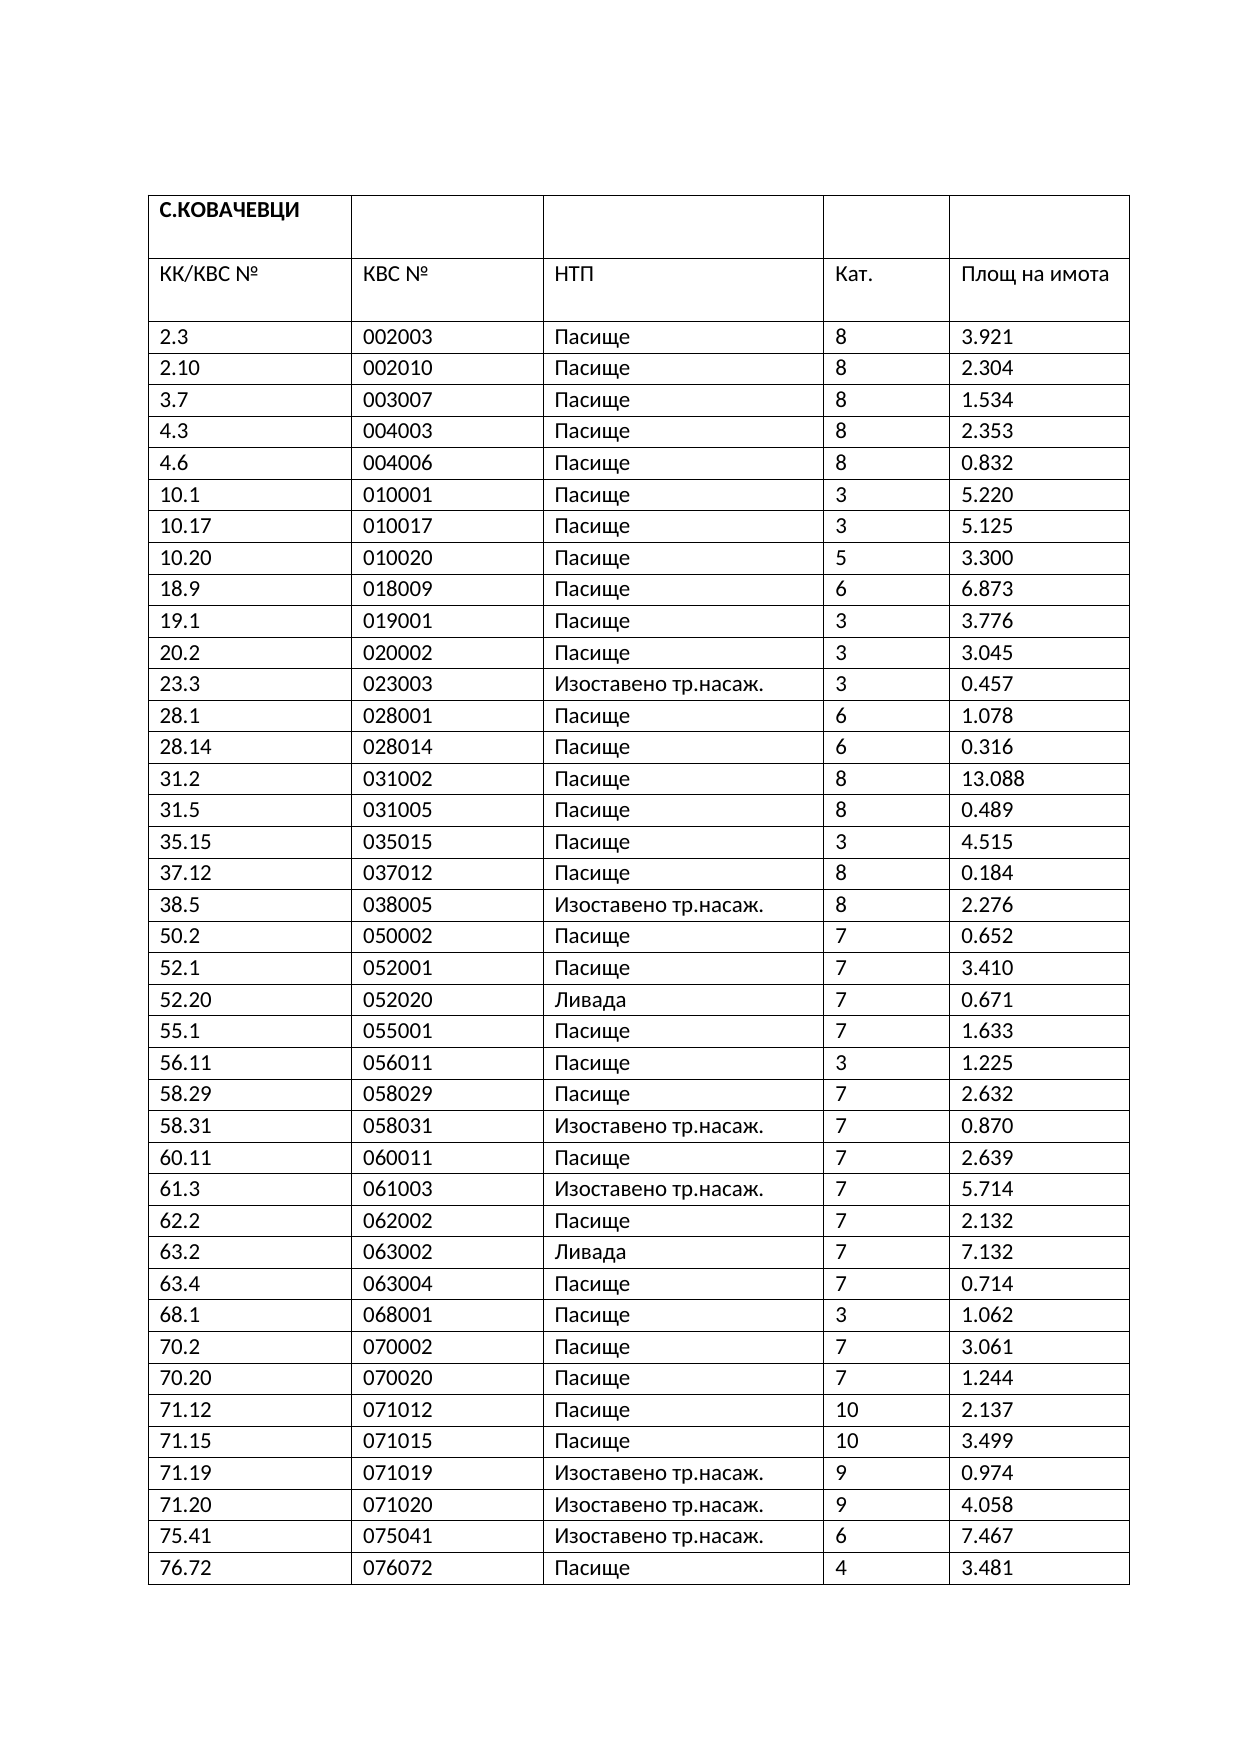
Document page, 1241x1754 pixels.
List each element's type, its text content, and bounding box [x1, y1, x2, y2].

table_cell 52.1 [149, 953, 351, 984]
table_cell 002010 [352, 354, 543, 384]
table_cell Ливада [544, 1237, 823, 1268]
table_cell 70.20 [149, 1364, 351, 1394]
table_cell 038005 [352, 890, 543, 921]
table_cell 050002 [352, 922, 543, 952]
table_cell 063002 [352, 1237, 543, 1268]
table_cell 5.220 [950, 480, 1129, 510]
table_cell 0.652 [950, 922, 1129, 952]
table_cell 7 [824, 1364, 949, 1394]
table_cell 2.304 [950, 354, 1129, 384]
table_cell 0.974 [950, 1458, 1129, 1489]
table_cell Пасище [544, 1143, 823, 1173]
table_cell 7 [824, 1269, 949, 1299]
table_cell 19.1 [149, 606, 351, 637]
table_cell Пасище [544, 1206, 823, 1236]
table_cell 071015 [352, 1427, 543, 1457]
table_cell 8 [824, 385, 949, 416]
table_cell 60.11 [149, 1143, 351, 1173]
table_cell Пасище [544, 1080, 823, 1110]
table_cell 037012 [352, 859, 543, 889]
table_header [950, 196, 1129, 258]
table_cell 023003 [352, 669, 543, 700]
table_cell 6 [824, 701, 949, 731]
table_cell 2.3 [149, 322, 351, 352]
table_cell 7 [824, 1206, 949, 1236]
table_cell 2.137 [950, 1395, 1129, 1426]
table_cell 058029 [352, 1080, 543, 1110]
table_cell 37.12 [149, 859, 351, 889]
table_cell Пасище [544, 1300, 823, 1331]
table_cell 8 [824, 890, 949, 921]
table_cell 7 [824, 1332, 949, 1362]
table_cell 4.515 [950, 827, 1129, 857]
table_cell 28.14 [149, 732, 351, 763]
table_cell Пасище [544, 1048, 823, 1078]
table_cell 3 [824, 511, 949, 542]
table_cell 2.10 [149, 354, 351, 384]
table_cell 1.534 [950, 385, 1129, 416]
table_cell 4 [824, 1553, 949, 1583]
table_cell 035015 [352, 827, 543, 857]
table_cell 061003 [352, 1174, 543, 1205]
table_cell 7 [824, 985, 949, 1015]
table_cell Ливада [544, 985, 823, 1015]
table_cell 031002 [352, 764, 543, 794]
table_cell 052020 [352, 985, 543, 1015]
table_cell 010001 [352, 480, 543, 510]
table_cell Пасище [544, 1427, 823, 1457]
table_cell 3 [824, 1048, 949, 1078]
table_cell 8 [824, 448, 949, 479]
table_cell 2.632 [950, 1080, 1129, 1110]
table_cell Пасище [544, 795, 823, 826]
table_cell Пасище [544, 1016, 823, 1047]
table_cell 5.125 [950, 511, 1129, 542]
table_cell 071019 [352, 1458, 543, 1489]
table_cell 0.671 [950, 985, 1129, 1015]
table_cell 4.3 [149, 417, 351, 447]
table_cell 7 [824, 1237, 949, 1268]
table_cell 019001 [352, 606, 543, 637]
table_cell 3 [824, 1300, 949, 1331]
table_cell 68.1 [149, 1300, 351, 1331]
table_cell 10 [824, 1395, 949, 1426]
table_cell Пасище [544, 764, 823, 794]
table_cell 070020 [352, 1364, 543, 1394]
table_cell 8 [824, 795, 949, 826]
table_cell 1.062 [950, 1300, 1129, 1331]
table_cell 3 [824, 638, 949, 668]
table_cell 7 [824, 922, 949, 952]
table_cell 23.3 [149, 669, 351, 700]
table_cell 76.72 [149, 1553, 351, 1583]
table_cell Пасище [544, 953, 823, 984]
table_cell Пасище [544, 922, 823, 952]
table_cell 71.20 [149, 1490, 351, 1520]
table_cell Пасище [544, 575, 823, 605]
table_cell 5.714 [950, 1174, 1129, 1205]
table_cell 10.17 [149, 511, 351, 542]
table_cell 63.2 [149, 1237, 351, 1268]
table_cell 71.15 [149, 1427, 351, 1457]
table_cell 10.20 [149, 543, 351, 573]
table_cell Пасище [544, 606, 823, 637]
table_cell Пасище [544, 1553, 823, 1583]
table_cell 55.1 [149, 1016, 351, 1047]
table_cell 7 [824, 1080, 949, 1110]
table_cell Изоставено тр.насаж. [544, 1111, 823, 1142]
table_cell Изоставено тр.насаж. [544, 890, 823, 921]
table_cell КК/КВС № [149, 259, 351, 321]
table_cell 3 [824, 606, 949, 637]
table_cell 4.058 [950, 1490, 1129, 1520]
table_cell 0.457 [950, 669, 1129, 700]
table_cell 71.12 [149, 1395, 351, 1426]
table_cell 3.300 [950, 543, 1129, 573]
table_cell 7.467 [950, 1521, 1129, 1552]
table_cell 075041 [352, 1521, 543, 1552]
table_cell 071020 [352, 1490, 543, 1520]
table_cell 004006 [352, 448, 543, 479]
table_cell 1.225 [950, 1048, 1129, 1078]
table_cell 1.244 [950, 1364, 1129, 1394]
table_cell 58.29 [149, 1080, 351, 1110]
table_header [544, 196, 823, 258]
table_cell 8 [824, 354, 949, 384]
table_cell 38.5 [149, 890, 351, 921]
table_cell 4.6 [149, 448, 351, 479]
table_cell Пасище [544, 827, 823, 857]
table_cell 010017 [352, 511, 543, 542]
table_cell 6.873 [950, 575, 1129, 605]
table_cell 3.7 [149, 385, 351, 416]
table_cell 8 [824, 417, 949, 447]
table_cell 071012 [352, 1395, 543, 1426]
table_cell 068001 [352, 1300, 543, 1331]
table_cell 002003 [352, 322, 543, 352]
table_cell 7 [824, 1111, 949, 1142]
table_cell НТП [544, 259, 823, 321]
table_cell 18.9 [149, 575, 351, 605]
table_cell 7 [824, 1174, 949, 1205]
table_cell 6 [824, 732, 949, 763]
table_cell Пасище [544, 732, 823, 763]
table_cell 6 [824, 575, 949, 605]
table_cell Изоставено тр.насаж. [544, 1458, 823, 1489]
table_cell 31.5 [149, 795, 351, 826]
table_cell 52.20 [149, 985, 351, 1015]
table_cell 13.088 [950, 764, 1129, 794]
table_cell 028001 [352, 701, 543, 731]
table_cell 75.41 [149, 1521, 351, 1552]
table_cell 0.870 [950, 1111, 1129, 1142]
table_cell Пасище [544, 385, 823, 416]
table_cell 018009 [352, 575, 543, 605]
table_header С.КОВАЧЕВЦИ [149, 196, 351, 258]
table_cell 31.2 [149, 764, 351, 794]
table_cell 3.410 [950, 953, 1129, 984]
table_cell Пасище [544, 417, 823, 447]
table_cell 3 [824, 669, 949, 700]
table_cell Изоставено тр.насаж. [544, 669, 823, 700]
table_cell Пасище [544, 1395, 823, 1426]
table_cell 61.3 [149, 1174, 351, 1205]
table_cell 7.132 [950, 1237, 1129, 1268]
table_cell 3.921 [950, 322, 1129, 352]
table_header [824, 196, 949, 258]
table_cell 055001 [352, 1016, 543, 1047]
table_cell 70.2 [149, 1332, 351, 1362]
table_cell Пасище [544, 543, 823, 573]
table_cell Изоставено тр.насаж. [544, 1490, 823, 1520]
table_cell 7 [824, 1143, 949, 1173]
table_header [352, 196, 543, 258]
table_cell 8 [824, 859, 949, 889]
table_cell 10 [824, 1427, 949, 1457]
table_cell Пасище [544, 480, 823, 510]
table_cell 7 [824, 1016, 949, 1047]
table_cell 1.633 [950, 1016, 1129, 1047]
table_cell 028014 [352, 732, 543, 763]
table_cell 0.184 [950, 859, 1129, 889]
table_cell 3.061 [950, 1332, 1129, 1362]
table_cell 56.11 [149, 1048, 351, 1078]
table_cell Пасище [544, 1332, 823, 1362]
table_cell Пасище [544, 322, 823, 352]
table_cell Пасище [544, 859, 823, 889]
table_cell 0.316 [950, 732, 1129, 763]
table_cell 058031 [352, 1111, 543, 1142]
table_cell 060011 [352, 1143, 543, 1173]
table_cell 58.31 [149, 1111, 351, 1142]
table_cell Кат. [824, 259, 949, 321]
table_cell 020002 [352, 638, 543, 668]
table_cell 5 [824, 543, 949, 573]
table_cell 2.132 [950, 1206, 1129, 1236]
table_cell 28.1 [149, 701, 351, 731]
table_cell 62.2 [149, 1206, 351, 1236]
table_cell 070002 [352, 1332, 543, 1362]
table_cell 031005 [352, 795, 543, 826]
table_cell 71.19 [149, 1458, 351, 1489]
table_cell 3.045 [950, 638, 1129, 668]
table_cell 3.776 [950, 606, 1129, 637]
table_cell КВС № [352, 259, 543, 321]
table_cell 056011 [352, 1048, 543, 1078]
table_cell 052001 [352, 953, 543, 984]
table_cell 063004 [352, 1269, 543, 1299]
table_cell 2.353 [950, 417, 1129, 447]
table_cell 3.481 [950, 1553, 1129, 1583]
table_cell 062002 [352, 1206, 543, 1236]
table_cell 0.489 [950, 795, 1129, 826]
table_cell 3 [824, 480, 949, 510]
table_cell Пасище [544, 638, 823, 668]
table_cell 3.499 [950, 1427, 1129, 1457]
table_cell 50.2 [149, 922, 351, 952]
table_cell Пасище [544, 448, 823, 479]
table_cell 10.1 [149, 480, 351, 510]
table_cell 35.15 [149, 827, 351, 857]
table_cell 076072 [352, 1553, 543, 1583]
table_cell Пасище [544, 354, 823, 384]
table_cell 8 [824, 764, 949, 794]
table_cell 63.4 [149, 1269, 351, 1299]
table_cell 3 [824, 827, 949, 857]
table_cell 010020 [352, 543, 543, 573]
table_cell 9 [824, 1458, 949, 1489]
table_cell Изоставено тр.насаж. [544, 1174, 823, 1205]
table_cell 004003 [352, 417, 543, 447]
table_cell 6 [824, 1521, 949, 1552]
table_cell 1.078 [950, 701, 1129, 731]
table_cell Пасище [544, 511, 823, 542]
table_cell Изоставено тр.насаж. [544, 1521, 823, 1552]
table_cell Пасище [544, 701, 823, 731]
table_cell 8 [824, 322, 949, 352]
table_cell Пасище [544, 1269, 823, 1299]
table_cell 7 [824, 953, 949, 984]
table_cell Пасище [544, 1364, 823, 1394]
table_cell 0.714 [950, 1269, 1129, 1299]
table_cell Площ на имота [950, 259, 1129, 321]
table_cell 20.2 [149, 638, 351, 668]
table_cell 003007 [352, 385, 543, 416]
table_cell 0.832 [950, 448, 1129, 479]
table_cell 9 [824, 1490, 949, 1520]
table_cell 2.639 [950, 1143, 1129, 1173]
table_cell 2.276 [950, 890, 1129, 921]
